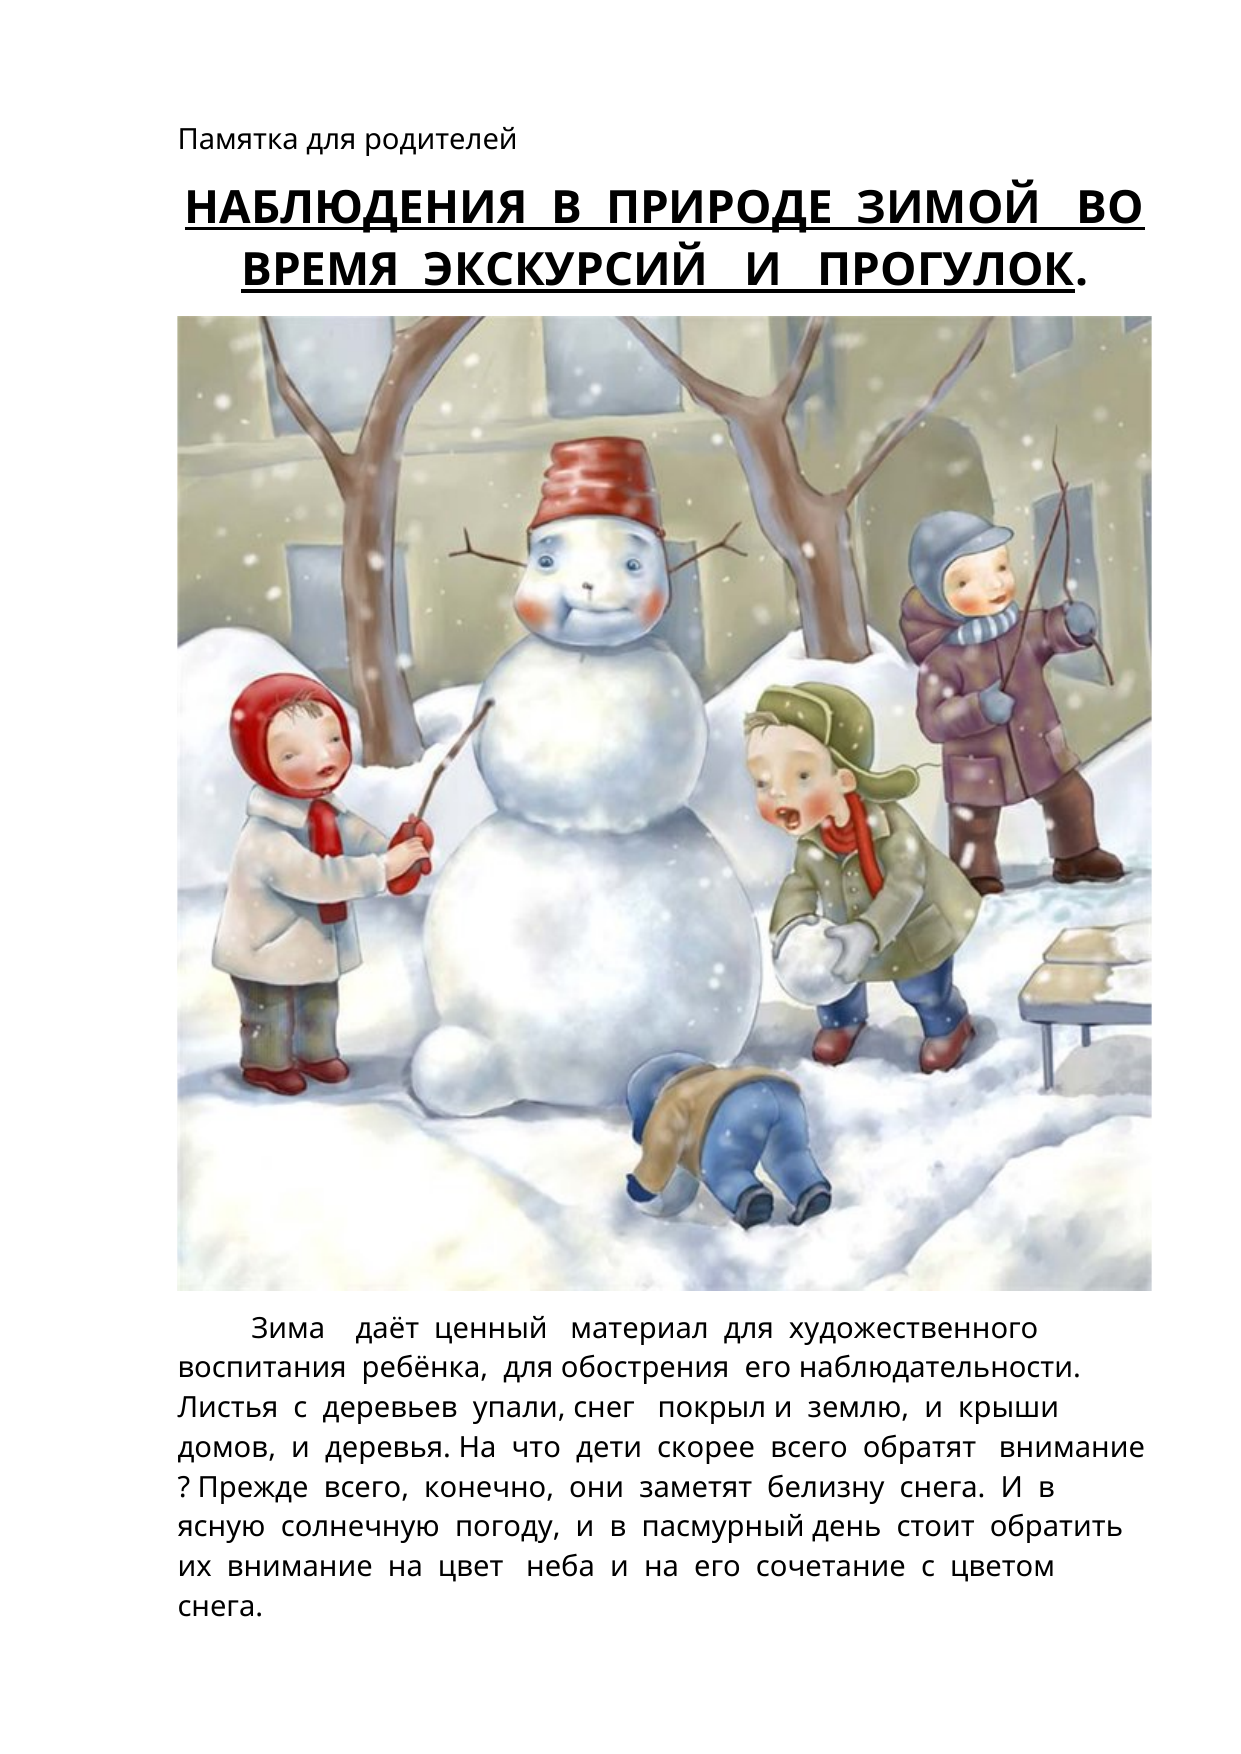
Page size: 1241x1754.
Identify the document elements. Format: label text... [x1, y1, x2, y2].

picture [177, 316, 1152, 1291]
text Памятка для родителей [177, 118, 1152, 158]
text НАБЛЮДЕНИЯ В ПРИРОДЕ ЗИМОЙ ВО ВРЕМЯ ЭКСКУРСИЙ И ПРОГУЛОК. [177, 174, 1152, 299]
text Зима даёт ценный материал для художественного воспитания ребёнка, для обострения его наблюдательности. Листья с деревьев упали, снег покрыл и землю, и крыши домов, и деревья. На что дети скорее всего обратят внимание ? Прежде всего, конечно, они заметят белизну снега. И в ясную солнечную погоду, и в пасмурный день стоит обратить их внимание на цвет неба и на его сочетание с цветом снега. [177, 1307, 1152, 1624]
